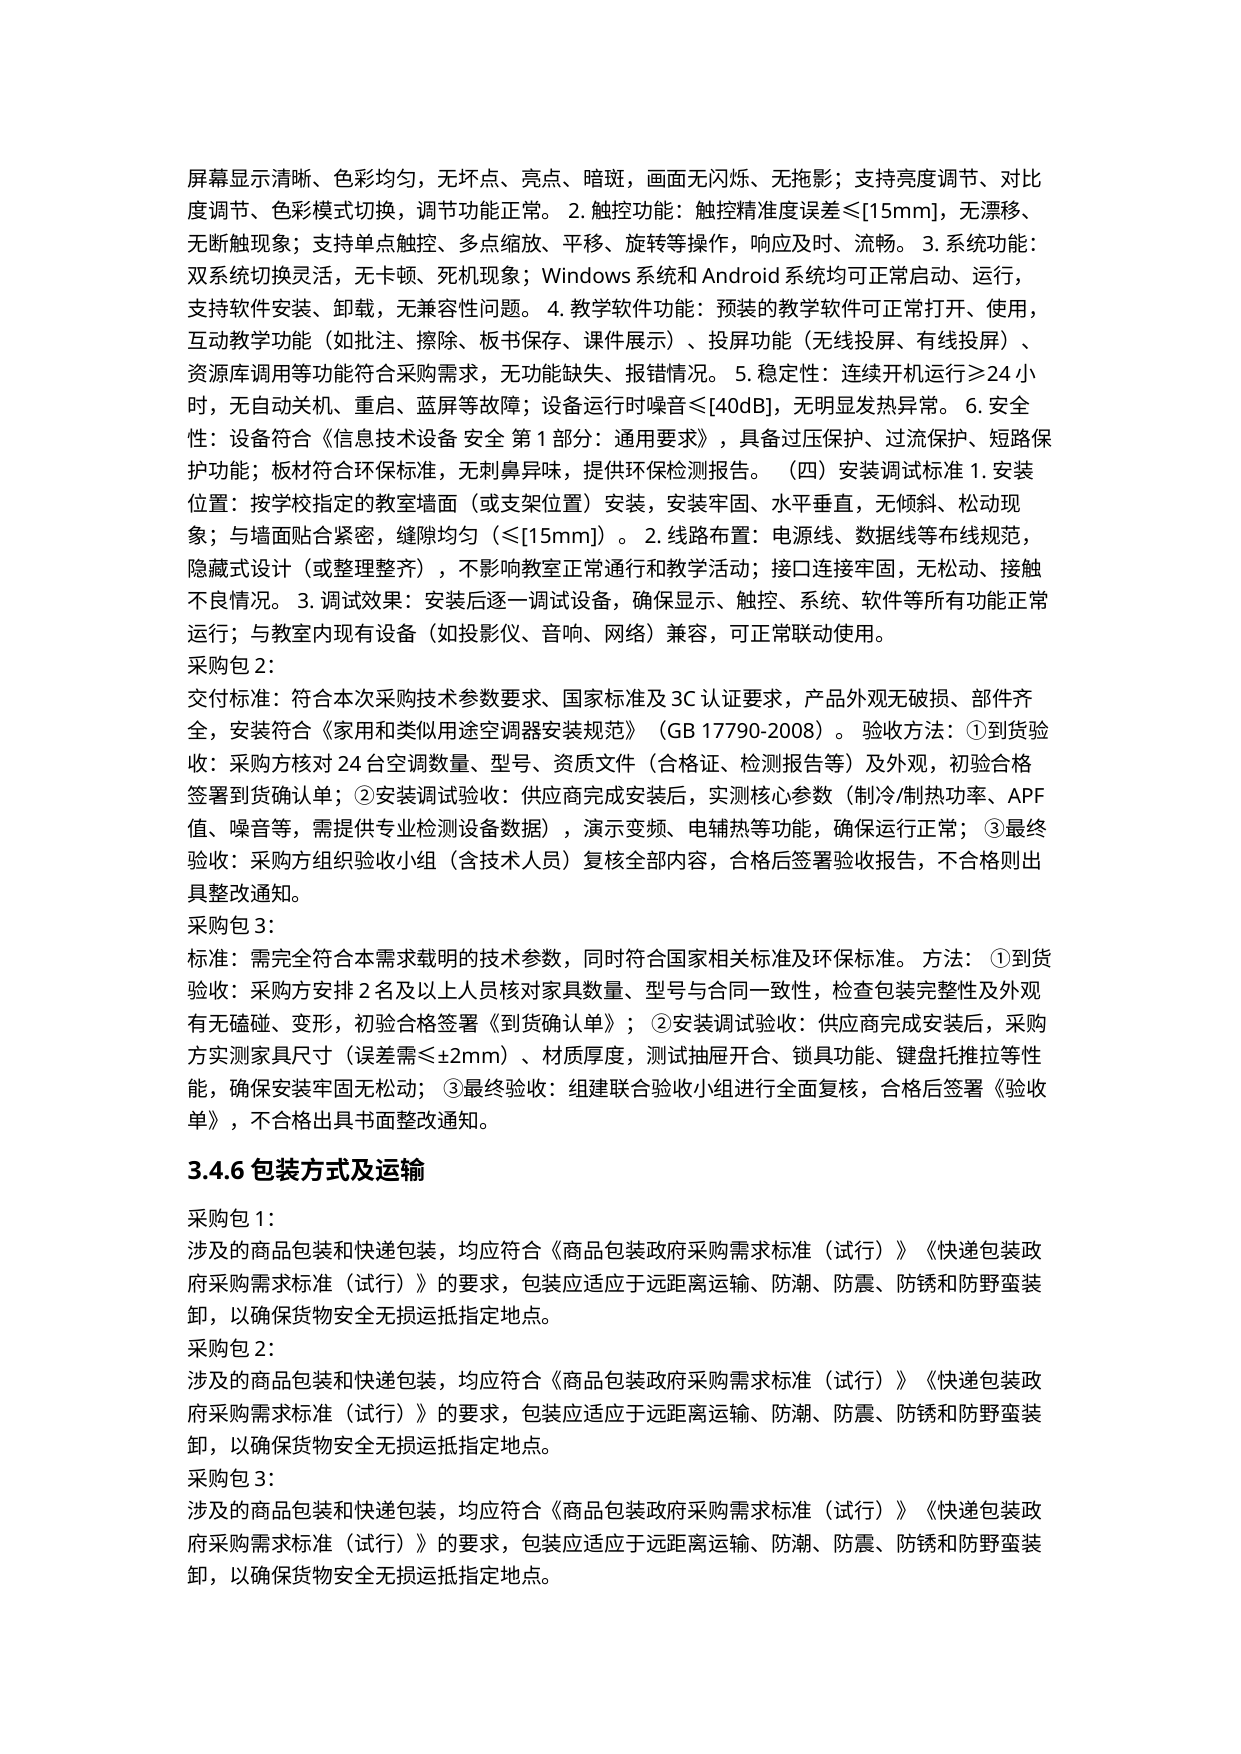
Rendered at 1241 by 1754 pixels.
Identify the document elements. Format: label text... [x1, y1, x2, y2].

text 采购包1： [187, 1202, 1053, 1234]
text 涉及的商品包装和快递包装，均应符合《商品包装政府采购需求标准（试行）》《快递包装政府采购需求标准（试行）》的要求，包装应适应于远距离运输、防潮、防震、防锈和防野蛮装卸，以确保货物安全无损运抵指定地点。 [187, 1494, 1053, 1592]
text 标准：需完全符合本需求载明的技术参数，同时符合国家相关标准及环保标准。 方法： ①到货验收：采购方安排2名及以上人员核对家具数量、型号与合同一致性，检查包装完整性及外观有无磕碰、变形，初验合格签署《到货确认单》； ②安装调试验收：供应商完成安装后，采购方实测家具尺寸（误差需≤±2mm）、材质厚度，测试抽屉开合、锁具功能、键盘托推拉等性能，确保安装牢固无松动； ③最终验收：组建联合验收小组进行全面复核，合格后签署《验收单》，不合格出具书面整改通知。 [187, 942, 1053, 1137]
text 涉及的商品包装和快递包装，均应符合《商品包装政府采购需求标准（试行）》《快递包装政府采购需求标准（试行）》的要求，包装应适应于远距离运输、防潮、防震、防锈和防野蛮装卸，以确保货物安全无损运抵指定地点。 [187, 1234, 1053, 1332]
text 交付标准：符合本次采购技术参数要求、国家标准及3C认证要求，产品外观无破损、部件齐全，安装符合《家用和类似用途空调器安装规范》（GB 17790-2008）。 验收方法：①到货验收：采购方核对24台空调数量、型号、资质文件（合格证、检测报告等）及外观，初验合格签署到货确认单；②安装调试验收：供应商完成安装后，实测核心参数（制冷/制热功率、APF值、噪音等，需提供专业检测设备数据），演示变频、电辅热等功能，确保运行正常； ③最终验收：采购方组织验收小组（含技术人员）复核全部内容，合格后签署验收报告，不合格则出具整改通知。 [187, 682, 1053, 909]
text 3.4.6包装方式及运输 [187, 1137, 1053, 1202]
text 采购包3： [187, 909, 1053, 942]
text 采购包2： [187, 1332, 1053, 1364]
text 采购包3： [187, 1462, 1053, 1494]
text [187, 162, 1053, 649]
text 采购包2： [187, 649, 1053, 682]
text 涉及的商品包装和快递包装，均应符合《商品包装政府采购需求标准（试行）》《快递包装政府采购需求标准（试行）》的要求，包装应适应于远距离运输、防潮、防震、防锈和防野蛮装卸，以确保货物安全无损运抵指定地点。 [187, 1364, 1053, 1462]
